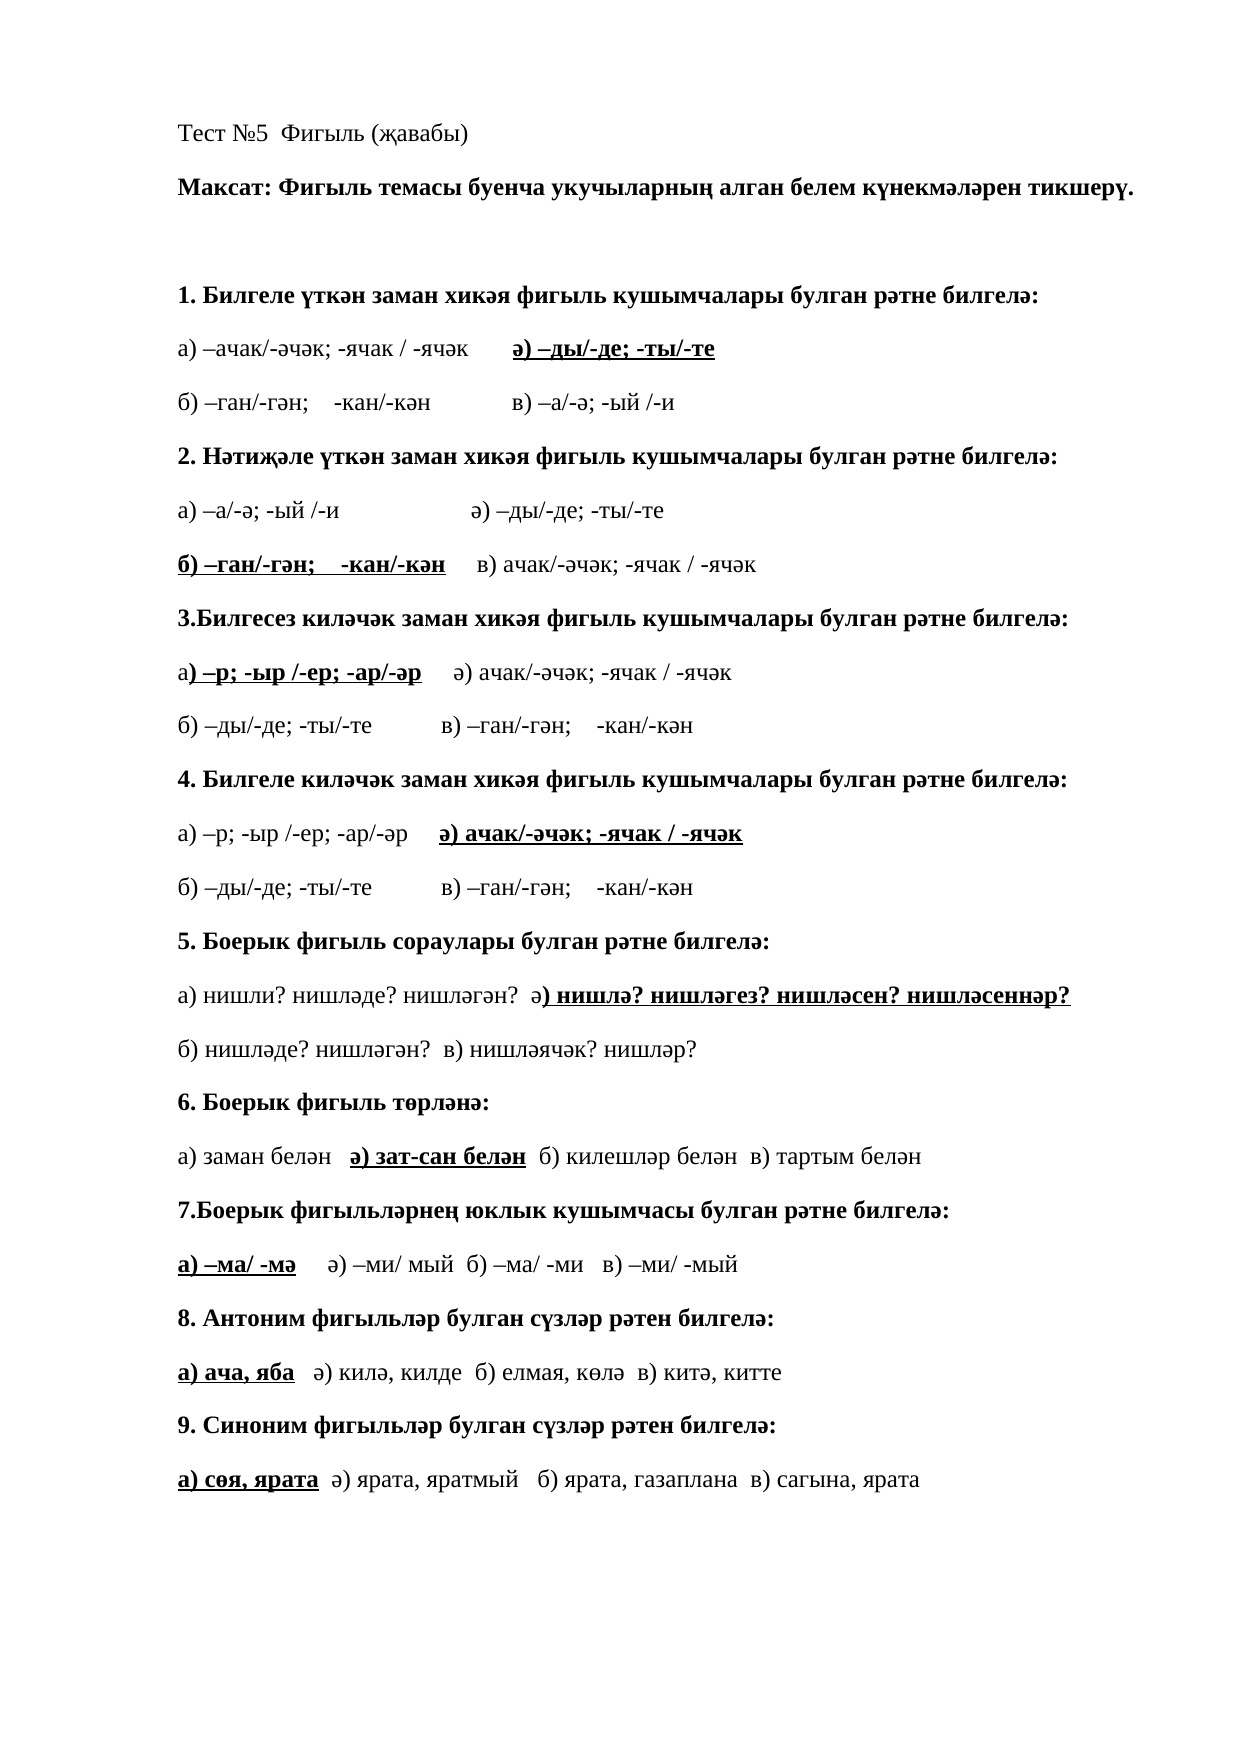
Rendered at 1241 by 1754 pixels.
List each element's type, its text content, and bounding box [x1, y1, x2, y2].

text а) –р; -ыр /-ер; -ар/-әр ә) ачак/-әчәк; -ячак / -ячәк [177, 818, 1152, 847]
text а) сөя, ярата ә) ярата, яратмый б) ярата, газаплана в) сагына, ярата [177, 1464, 1152, 1493]
text 7.Боерык фигыльләрнең юклык кушымчасы булган рәтне билгелә: [177, 1195, 1152, 1224]
text б) –ды/-де; -ты/-те в) –ган/-гән; -кан/-кән [177, 711, 1152, 739]
text б) –ган/-гән; -кан/-кән в) –а/-ә; -ый /-и [177, 387, 1152, 416]
text Максат: Фигыль темасы буенча укучыларның алган белем күнекмәләрен тикшерү. [177, 172, 1152, 201]
text а) –ачак/-әчәк; -ячак / -ячәк ә) –ды/-де; -ты/-те [177, 333, 1152, 362]
text 3.Билгесез киләчәк заман хикәя фигыль кушымчалары булган рәтне билгелә: [177, 603, 1152, 632]
text а) заман белән ә) зат-сан белән б) килешләр белән в) тартым белән [177, 1141, 1152, 1170]
text Тест №5 Фигыль (җавабы) [177, 118, 1152, 147]
text б) нишләде? нишләгән? в) нишләячәк? нишләр? [177, 1034, 1152, 1062]
text 9. Синоним фигыльләр булган сүзләр рәтен билгелә: [177, 1411, 1152, 1439]
text а) –а/-ә; -ый /-и ә) –ды/-де; -ты/-те [177, 495, 1152, 524]
text 2. Нәтиҗәле үткән заман хикәя фигыль кушымчалары булган рәтне билгелә: [177, 441, 1152, 470]
text б) –ды/-де; -ты/-те в) –ган/-гән; -кан/-кән [177, 872, 1152, 901]
text а) –ма/ -мә ә) –ми/ мый б) –ма/ -ми в) –ми/ -мый [177, 1249, 1152, 1278]
text 8. Антоним фигыльләр булган сүзләр рәтен билгелә: [177, 1303, 1152, 1332]
text 1. Билгеле үткән заман хикәя фигыль кушымчалары булган рәтне билгелә: [177, 280, 1152, 308]
text 4. Билгеле киләчәк заман хикәя фигыль кушымчалары булган рәтне билгелә: [177, 764, 1152, 793]
text а) ача, яба ә) килә, килде б) елмая, көлә в) китә, китте [177, 1357, 1152, 1386]
text а) нишли? нишләде? нишләгән? ә) нишлә? нишләгез? нишләсен? нишләсеннәр? [177, 980, 1152, 1008]
text а) –р; -ыр /-ер; -ар/-әр ә) ачак/-әчәк; -ячак / -ячәк [177, 657, 1152, 685]
text 5. Боерык фигыль сораулары булган рәтне билгелә: [177, 926, 1152, 955]
text 6. Боерык фигыль төрләнә: [177, 1087, 1152, 1116]
text б) –ган/-гән; -кан/-кән в) ачак/-әчәк; -ячак / -ячәк [177, 549, 1152, 578]
